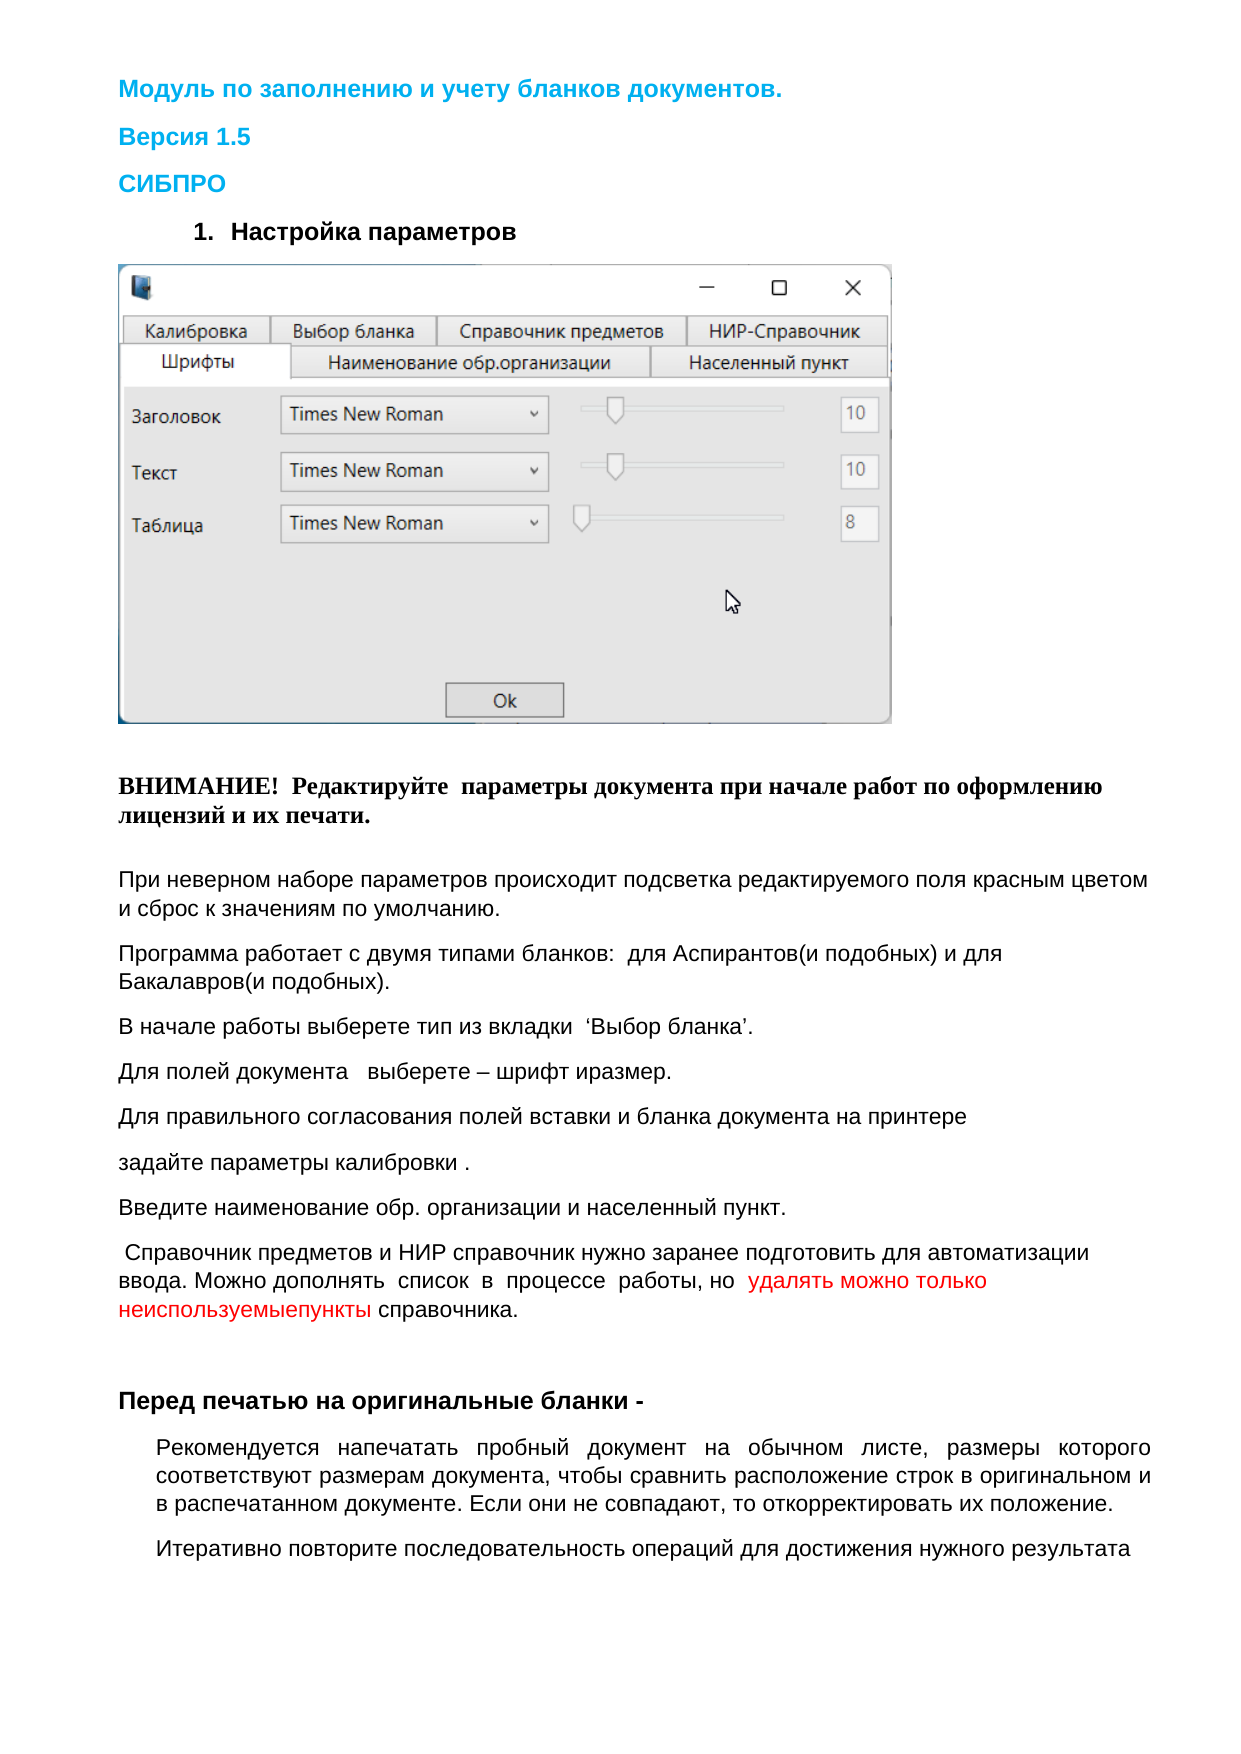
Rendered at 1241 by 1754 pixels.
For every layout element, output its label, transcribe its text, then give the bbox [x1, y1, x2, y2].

text задайте параметры калибровки . [118, 1148, 1152, 1175]
text Модуль по заполнению и учету бланков документов. [118, 74, 1152, 103]
text СИБПРО [118, 169, 1152, 198]
list Настройка параметров [193, 217, 1152, 246]
table_header ВНИМАНИЕ! Редактируйте параметры документа при начале работ по оформлению лицензий и их печати. [118, 742, 1152, 853]
text Для правильного согласования полей вставки и бланка документа на принтере [118, 1103, 1152, 1130]
text Для полей документа выберете – шрифт иразмер. [118, 1058, 1152, 1084]
text Справочник предметов и НИР справочник нужно заранее подготовить для автоматизации ввода. Можно дополнять список в процессе работы, но удалять можно только неиспользуемыепункты справочника. [118, 1239, 1152, 1322]
picture [118, 264, 892, 724]
text Рекомендуется напечатать пробный документ на обычном листе, размеры которого соответствуют размерам документа, чтобы сравнить расположение строк в оригинальном и в распечатанном документе. Если они не совпадают, то откорректировать их положение. [156, 1433, 1152, 1517]
text При неверном наборе параметров происходит подсветка редактируемого поля красным цветом и сброс к значениям по умолчанию. [118, 866, 1152, 921]
text Перед печатью на оригинальные бланки - [118, 1386, 1152, 1414]
text В начале работы выберете тип из вкладки ‘Выбор бланка’. [118, 1013, 1152, 1039]
text Итеративно повторите последовательность операций для достижения нужного результата [156, 1535, 1152, 1562]
text Программа работает с двумя типами бланков: для Аспирантов(и подобных) и для Бакалавров(и подобных). [118, 939, 1152, 994]
text Введите наименование обр. организации и населенный пункт. [118, 1193, 1152, 1220]
text Версия 1.5 [118, 122, 1152, 150]
